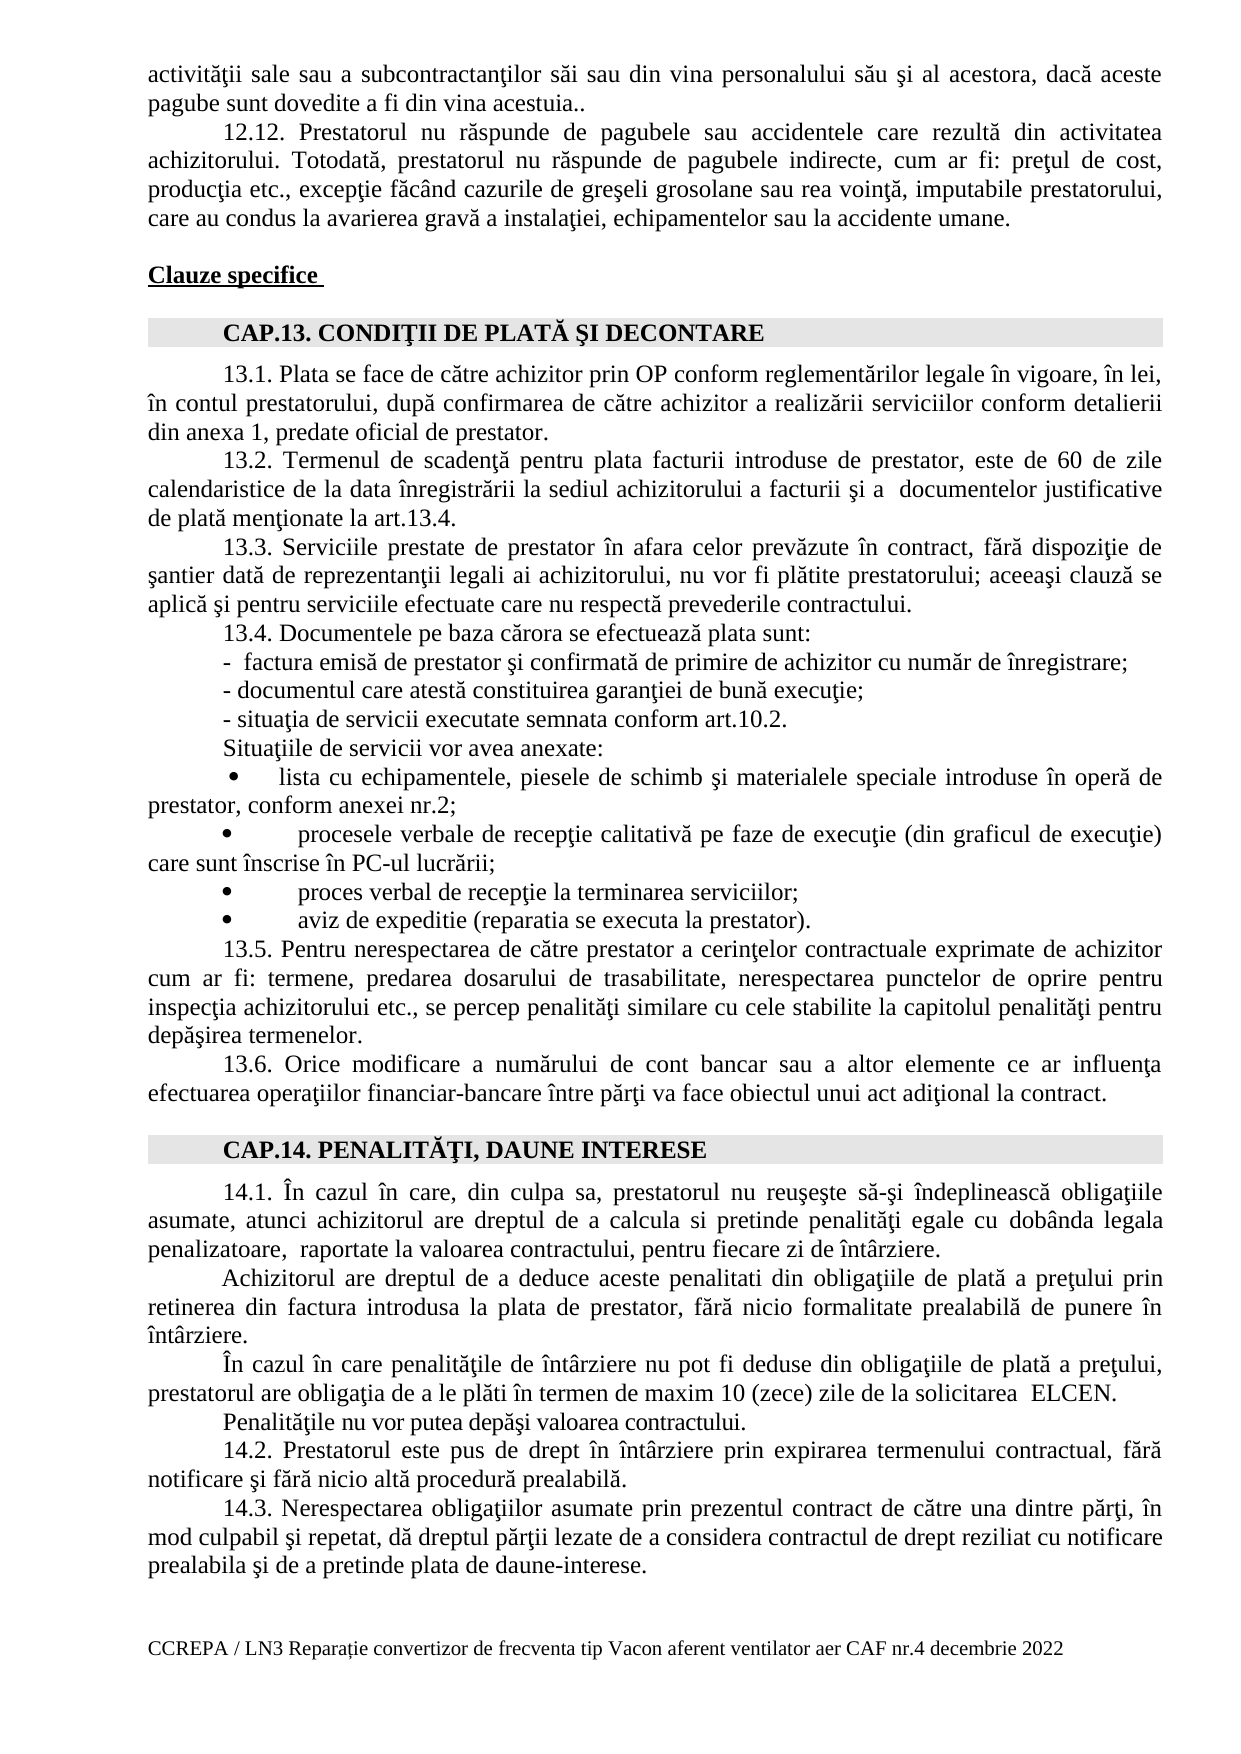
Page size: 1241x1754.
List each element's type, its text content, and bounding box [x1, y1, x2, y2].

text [148, 59, 1163, 117]
text - documentul care atestă constituirea garanţiei de bună execuţie; [148, 675, 1163, 704]
text Clauze specifice [148, 260, 1163, 289]
text 14.2. Prestatorul este pus de drept în întârziere prin expirarea termenului contractual, fără notificare şi fără nicio altă procedură prealabilă. [148, 1435, 1163, 1493]
text Penalităţile nu vor putea depăşi valoarea contractului. [148, 1407, 1163, 1435]
text Situaţiile de servicii vor avea anexate: [148, 733, 1163, 762]
text Achizitorul are dreptul de a deduce aceste penalitati din obligaţiile de plată a preţului prin retinerea din factura introdusa la plata de prestator, fără nicio formalitate prealabilă de punere în întârziere. [148, 1263, 1163, 1349]
text - situaţia de servicii executate semnata conform art.10.2. [148, 704, 1163, 733]
text În cazul în care penalităţile de întârziere nu pot fi deduse din obligaţiile de plată a preţului, prestatorul are obligaţia de a le plăti în termen de maxim 10 (zece) zile de la solicitarea ELCEN. [148, 1349, 1163, 1407]
text 13.6. Orice modificare a numărului de cont bancar sau a altor elemente ce ar influenţa efectuarea operaţiilor financiar-bancare între părţi va face obiectul unui act adiţional la contract. [148, 1049, 1163, 1107]
text 13.2. Termenul de scadenţă pentru plata facturii introduse de prestator, este de 60 de zile calendaristice de la data înregistrării la sediul achizitorului a facturii şi a documentelor justificative de plată menţionate la art.13.4. [148, 445, 1163, 532]
list procesele verbale de recepţie calitativă pe faze de execuţie (din graficul de execuţie) care sunt înscrise în PC-ul lucrării; [148, 819, 1163, 877]
text 12.12. Prestatorul nu răspunde de pagubele sau accidentele care rezultă din activitatea achizitorului. Totodată, prestatorul nu răspunde de pagubele indirecte, cum ar fi: preţul de cost, producţia etc., excepţie făcând cazurile de greşeli grosolane sau rea voinţă, imputabile prestatorului, care au condus la avarierea gravă a instalaţiei, echipamentelor sau la accidente umane. [148, 117, 1163, 232]
list aviz de expeditie (reparatia se executa la prestator). [148, 905, 1163, 934]
text 13.5. Pentru nerespectarea de către prestator a cerinţelor contractuale exprimate de achizitor cum ar fi: termene, predarea dosarului de trasabilitate, nerespectarea punctelor de oprire pentru inspecţia achizitorului etc., se percep penalităţi similare cu cele stabilite la capitolul penalităţi pentru depăşirea termenelor. [148, 934, 1163, 1049]
list proces verbal de recepţie la terminarea serviciilor; [148, 877, 1163, 905]
text 13.3. Serviciile prestate de prestator în afara celor prevăzute în contract, fără dispoziţie de şantier dată de reprezentanţii legali ai achizitorului, nu vor fi plătite prestatorului; aceeaşi clauză se aplică şi pentru serviciile efectuate care nu respectă prevederile contractului. [148, 532, 1163, 618]
subtitle CAP.13. CONDIŢII DE PLATĂ ŞI DECONTARE [148, 318, 1163, 347]
text - factura emisă de prestator şi confirmată de primire de achizitor cu număr de înregistrare; [148, 647, 1163, 675]
text 13.4. Documentele pe baza cărora se efectuează plata sunt: [148, 618, 1163, 647]
text 13.1. Plata se face de către achizitor prin OP conform reglementărilor legale în vigoare, în lei, în contul prestatorului, după confirmarea de către achizitor a realizării serviciilor conform detalierii din anexa 1, predate oficial de prestator. [148, 359, 1163, 445]
text 14.1. În cazul în care, din culpa sa, prestatorul nu reuşeşte să-şi îndeplinească obligaţiile asumate, atunci achizitorul are dreptul de a calcula si pretinde penalităţi egale cu dobânda legala penalizatoare, raportate la valoarea contractului, pentru fiecare zi de întârziere. [148, 1177, 1163, 1263]
subtitle CAP.14. PENALITĂŢI, DAUNE INTERESE [148, 1135, 1163, 1164]
text 14.3. Nerespectarea obligaţiilor asumate prin prezentul contract de către una dintre părţi, în mod culpabil şi repetat, dă dreptul părţii lezate de a considera contractul de drept reziliat cu notificare prealabila şi de a pretinde plata de daune-interese. [148, 1493, 1163, 1579]
list lista cu echipamentele, piesele de schimb şi materialele speciale introduse în operă de prestator, conform anexei nr.2; [148, 762, 1163, 819]
